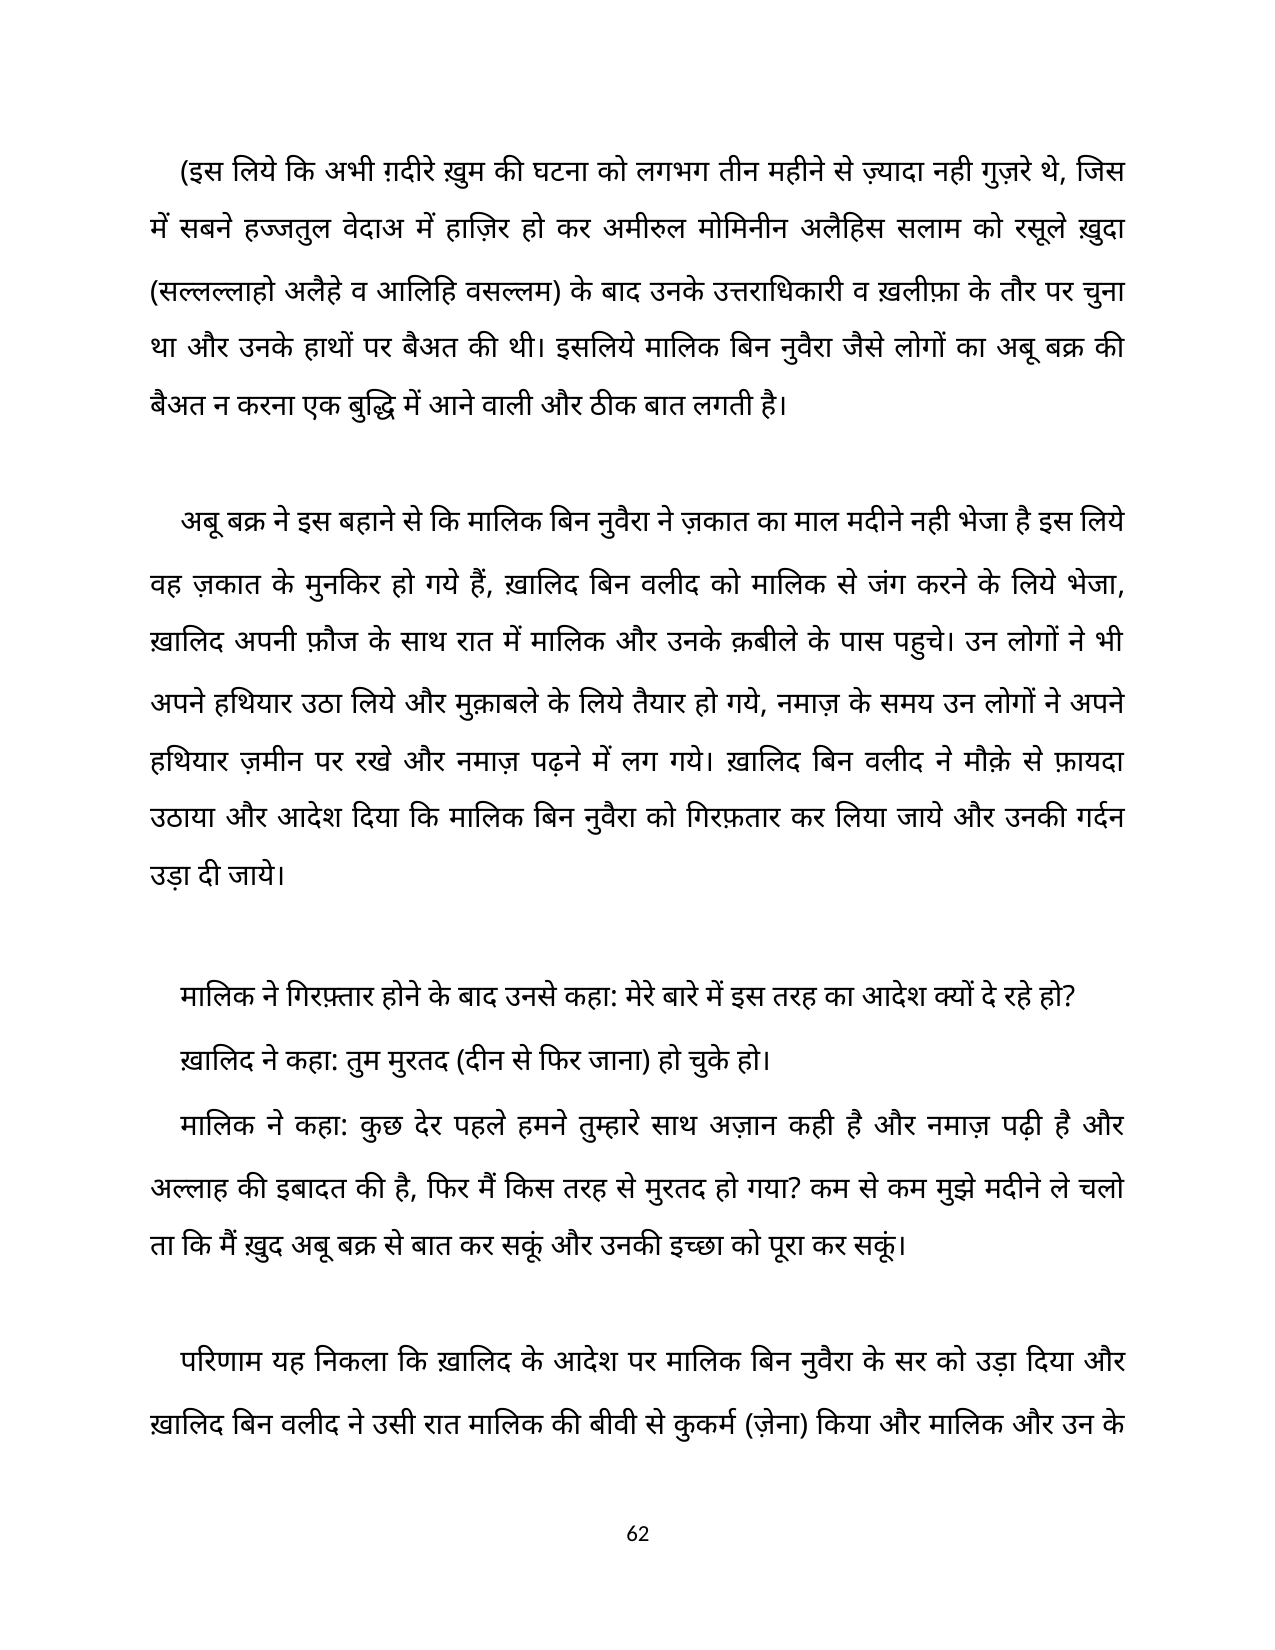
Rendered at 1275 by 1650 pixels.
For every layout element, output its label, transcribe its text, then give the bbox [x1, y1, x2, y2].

text मालिक ने गिरफ़्तार होने के बाद उनसे कहा: मेरे बारे में इस तरह का आदेश क्यों दे रहे हो? [150, 975, 1125, 1018]
text ख़ालिद ने कहा: तुम मुरतद (दीन से फिर जाना) हो चुके हो। [150, 1040, 1125, 1083]
text (इस लिये कि अभी ग़दीरे ख़ुम की घटना को लगभग तीन महीने से ज़्यादा नही गुज़रे थे, जिस में सबने हज्जतुल वेदाअ में हाज़िर हो कर अमीरुल मोमिनीन अलैहिस सलाम को रसूले ख़ुदा (सल्लल्लाहो अलैहे व आलिहि वसल्लम) के बाद उनके उत्तराधिकारी व ख़लीफ़ा के तौर पर चुना था और उनके हाथों पर बैअत की थी। इसलिये मालिक बिन नुवैरा जैसे लोगों का अबू बक्र की बैअत न करना एक बुद्धि में आने वाली और ठीक बात लगती है। [150, 150, 1125, 427]
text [150, 1345, 1125, 1446]
text मालिक ने कहा: कुछ देर पहले हमने तुम्हारे साथ अज़ान कही है और नमाज़ पढ़ी है और अल्लाह की इबादत की है, फिर मैं किस तरह से मुरतद हो गया? कम से कम मुझे मदीने ले चलो ता कि मैं ख़ुद अबू बक्र से बात कर सकूं और उनकी इच्छा को पूरा कर सकूं। [150, 1104, 1125, 1267]
text अबू बक्र ने इस बहाने से कि मालिक बिन नुवैरा ने ज़कात का माल मदीने नही भेजा है इस लिये वह ज़कात के मुनकिर हो गये हैं, ख़ालिद बिन वलीद को मालिक से जंग करने के लिये भेजा, ख़ालिद अपनी फ़ौज के साथ रात में मालिक और उनके क़बीले के पास पहुचे। उन लोगों ने भी अपने हथियार उठा लिये और मुक़ाबले के लिये तैयार हो गये, नमाज़ के समय उन लोगों ने अपने हथियार ज़मीन पर रखे और नमाज़ पढ़ने में लग गये। ख़ालिद बिन वलीद ने मौक़े से फ़ायदा उठाया और आदेश दिया कि मालिक बिन नुवैरा को गिरफ़तार कर लिया जाये और उनकी गर्दन उड़ा दी जाये। [150, 505, 1125, 897]
